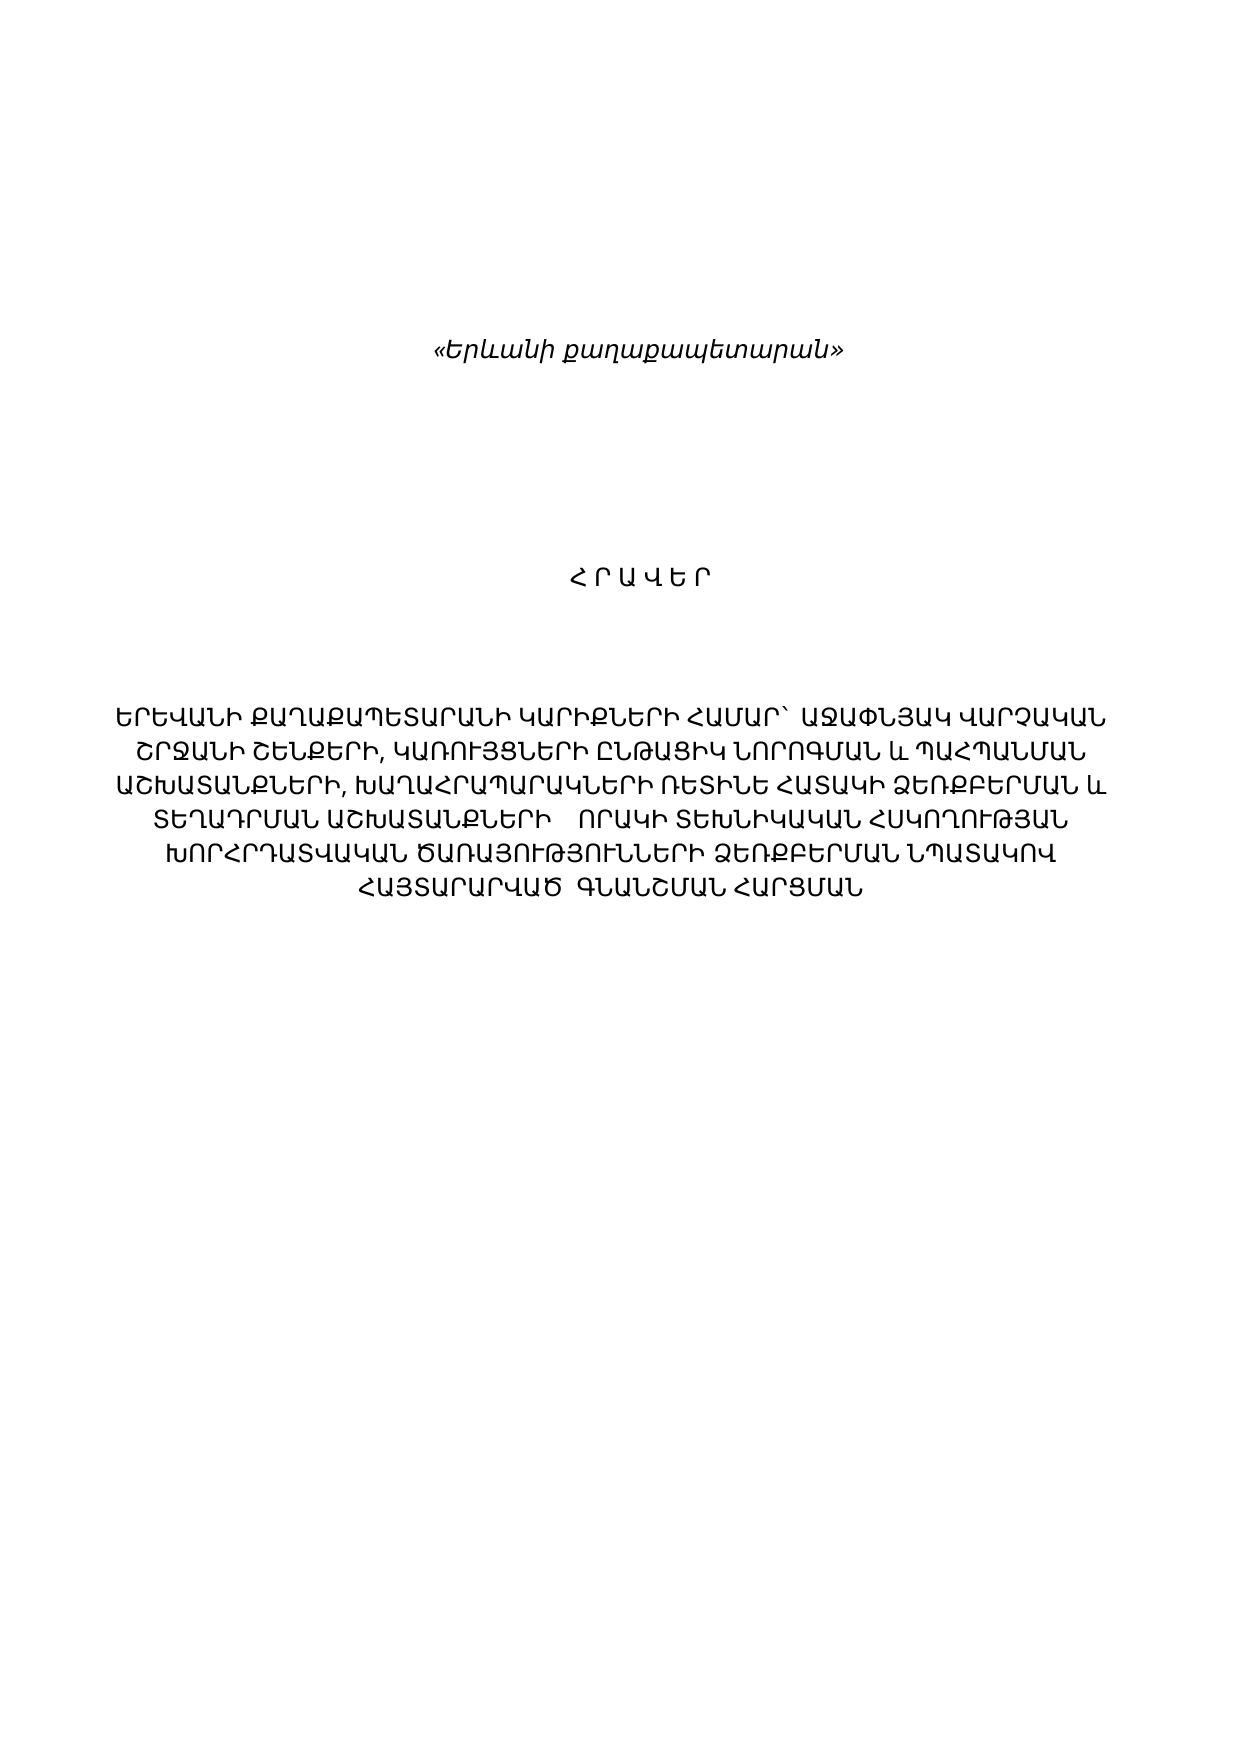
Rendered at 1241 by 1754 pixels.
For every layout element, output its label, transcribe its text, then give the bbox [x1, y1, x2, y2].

text «Երևանի քաղաքապետարան» [69, 332, 1152, 366]
text ԵՐԵՎԱՆԻ ՔԱՂԱՔԱՊԵՏԱՐԱՆԻ ԿԱՐԻՔՆԵՐԻ ՀԱՄԱՐ` ԱՋԱՓՆՅԱԿ ՎԱՐՉԱԿԱՆ ՇՐՋԱՆԻ ՇԵՆՔԵՐԻ, ԿԱՌՈՒՅՑՆԵՐԻ ԸՆԹԱՑԻԿ ՆՈՐՈԳՄԱՆ և ՊԱՀՊԱՆՄԱՆ ԱՇԽԱՏԱՆՔՆԵՐԻ, ԽԱՂԱՀՐԱՊԱՐԱԿՆԵՐԻ ՌԵՏԻՆԵ ՀԱՏԱԿԻ ՁԵՌՔԲԵՐՄԱՆ և ՏԵՂԱԴՐՄԱՆ ԱՇԽԱՏԱՆՔՆԵՐԻ ՈՐԱԿԻ ՏԵԽՆԻԿԱԿԱՆ ՀՍԿՈՂՈՒԹՅԱՆ ԽՈՐՀՐԴԱՏՎԱԿԱՆ ԾԱՌԱՅՈՒԹՅՈՒՆՆԵՐԻ ՁԵՌՔԲԵՐՄԱՆ ՆՊԱՏԱԿՈՎ ՀԱՅՏԱՐԱՐՎԱԾ ԳՆԱՆՇՄԱՆ ՀԱՐՑՄԱՆ [69, 700, 1152, 904]
text Հ Ր Ա Վ Ե Ր [69, 560, 1152, 594]
